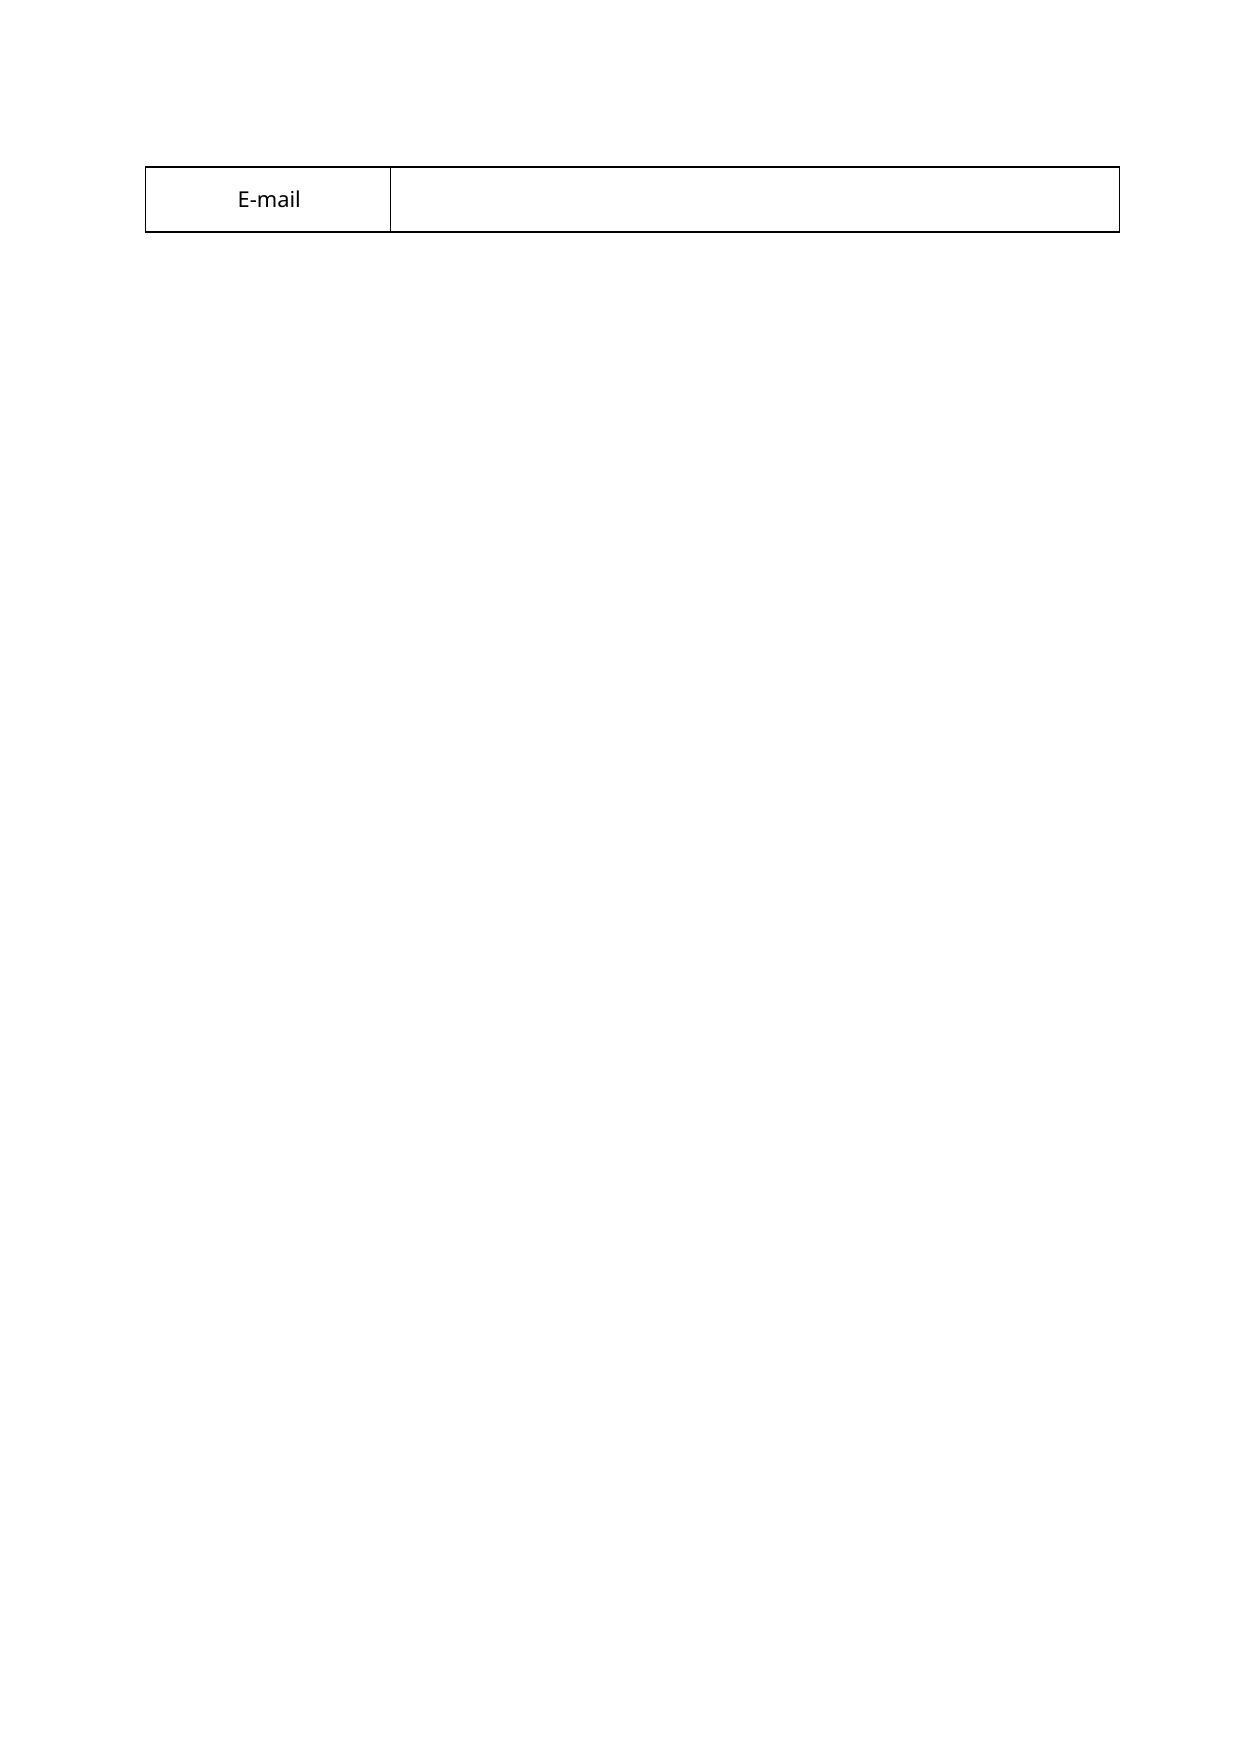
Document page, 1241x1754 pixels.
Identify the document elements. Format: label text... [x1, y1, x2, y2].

table_cell E-mail [146, 168, 390, 231]
table_cell [391, 168, 1119, 231]
